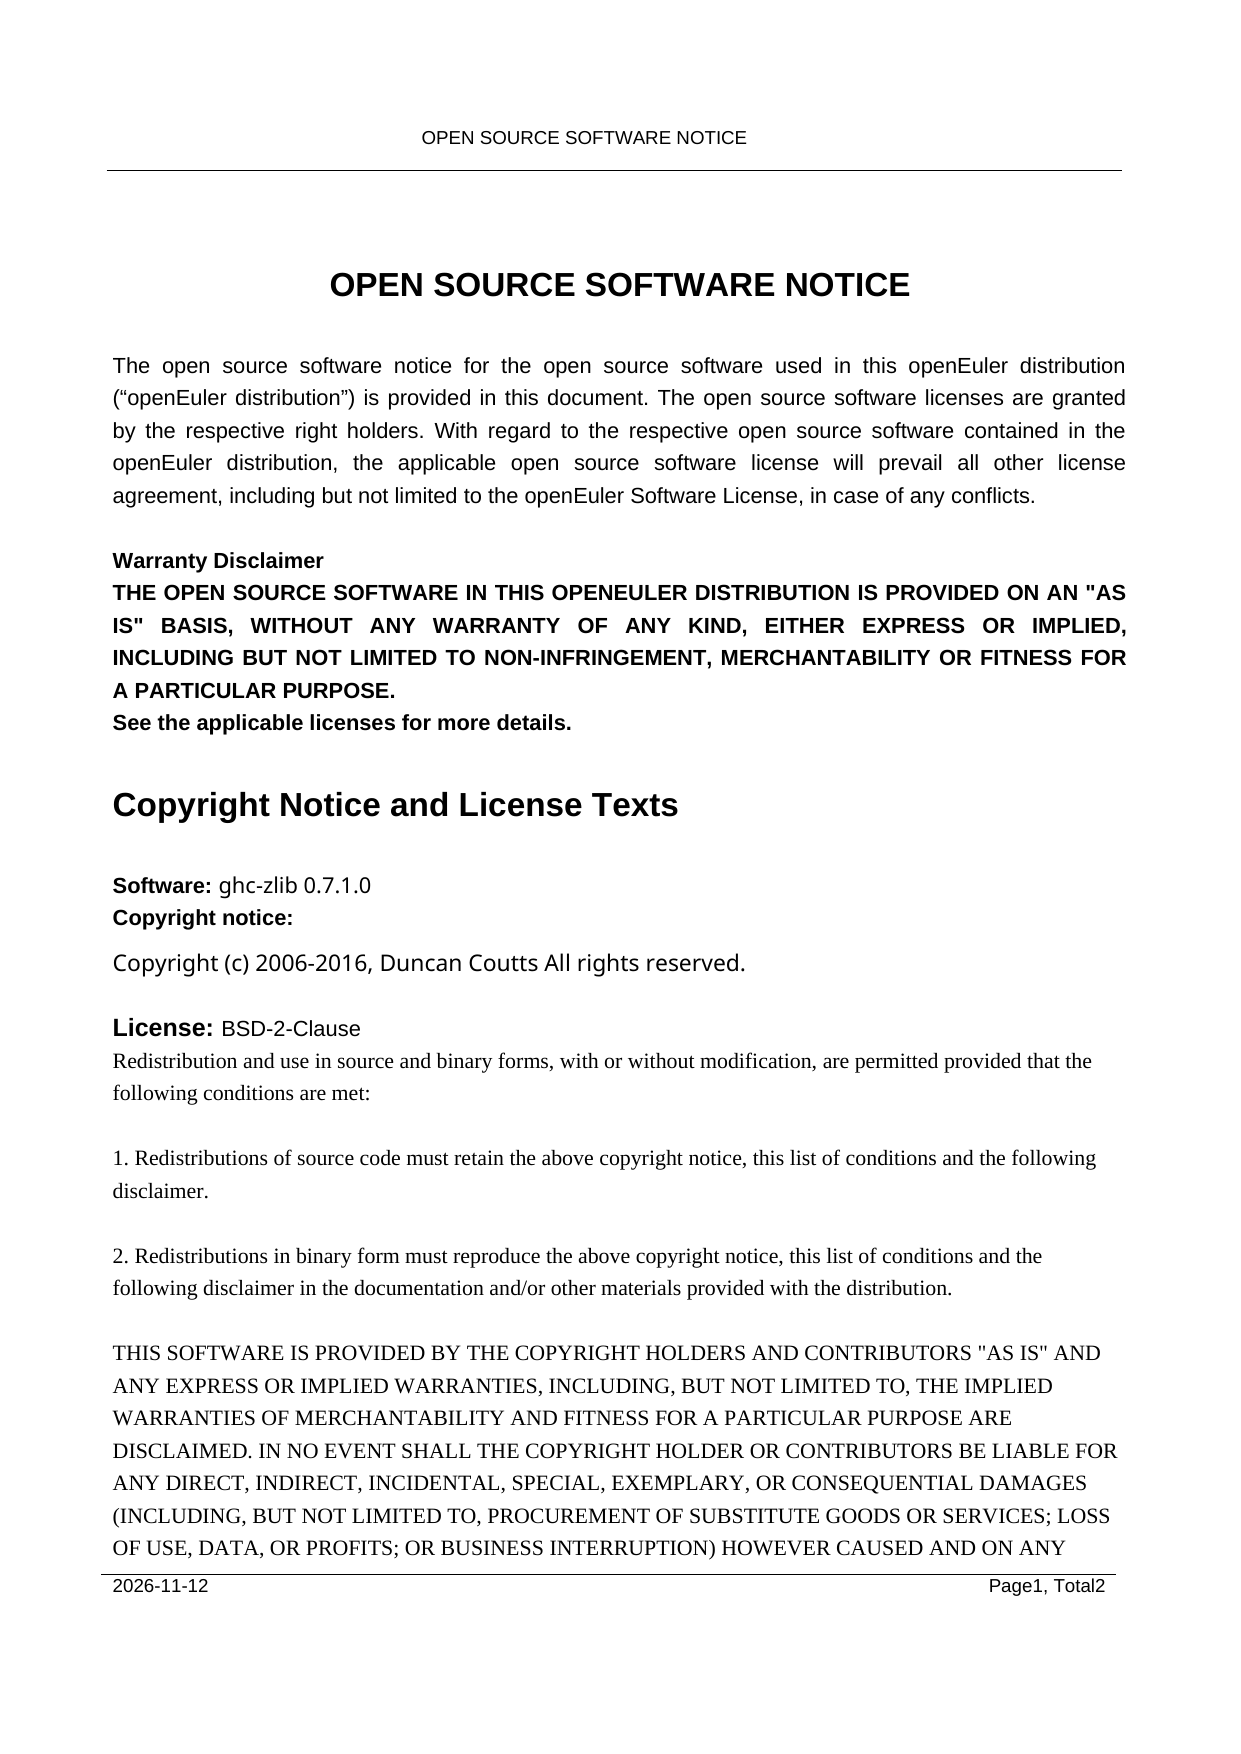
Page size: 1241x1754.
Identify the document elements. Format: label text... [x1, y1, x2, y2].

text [112, 1044, 1128, 1564]
text Copyright notice: [112, 901, 1128, 934]
text Copyright Notice and License Texts [112, 771, 1128, 836]
text Warranty Disclaimer [112, 544, 1128, 576]
title Software: ghc-zlib 0.7.1.0 [112, 869, 1128, 901]
text THE OPEN SOURCE SOFTWARE IN THIS OPENEULER DISTRIBUTION IS PROVIDED ON AN "AS IS" BASIS, WITHOUT ANY WARRANTY OF ANY KIND, EITHER EXPRESS OR IMPLIED, INCLUDING BUT NOT LIMITED TO NON-INFRINGEMENT, MERCHANTABILITY OR FITNESS FOR A PARTICULAR PURPOSE. See the applicable licenses for more details. [112, 576, 1128, 739]
text Copyright (c) 2006-2016, Duncan Coutts All rights reserved. [112, 947, 1128, 1012]
text OPEN SOURCE SOFTWARE NOTICE [112, 251, 1128, 316]
text License: BSD-2-Clause [112, 1012, 1128, 1044]
text The open source software notice for the open source software used in this openEuler distribution (“openEuler distribution”) is provided in this document. The open source software licenses are granted by the respective right holders. With regard to the respective open source software contained in the openEuler distribution, the applicable open source software license will prevail all other license agreement, including but not limited to the openEuler Software License, in case of any conflicts. [112, 349, 1128, 511]
